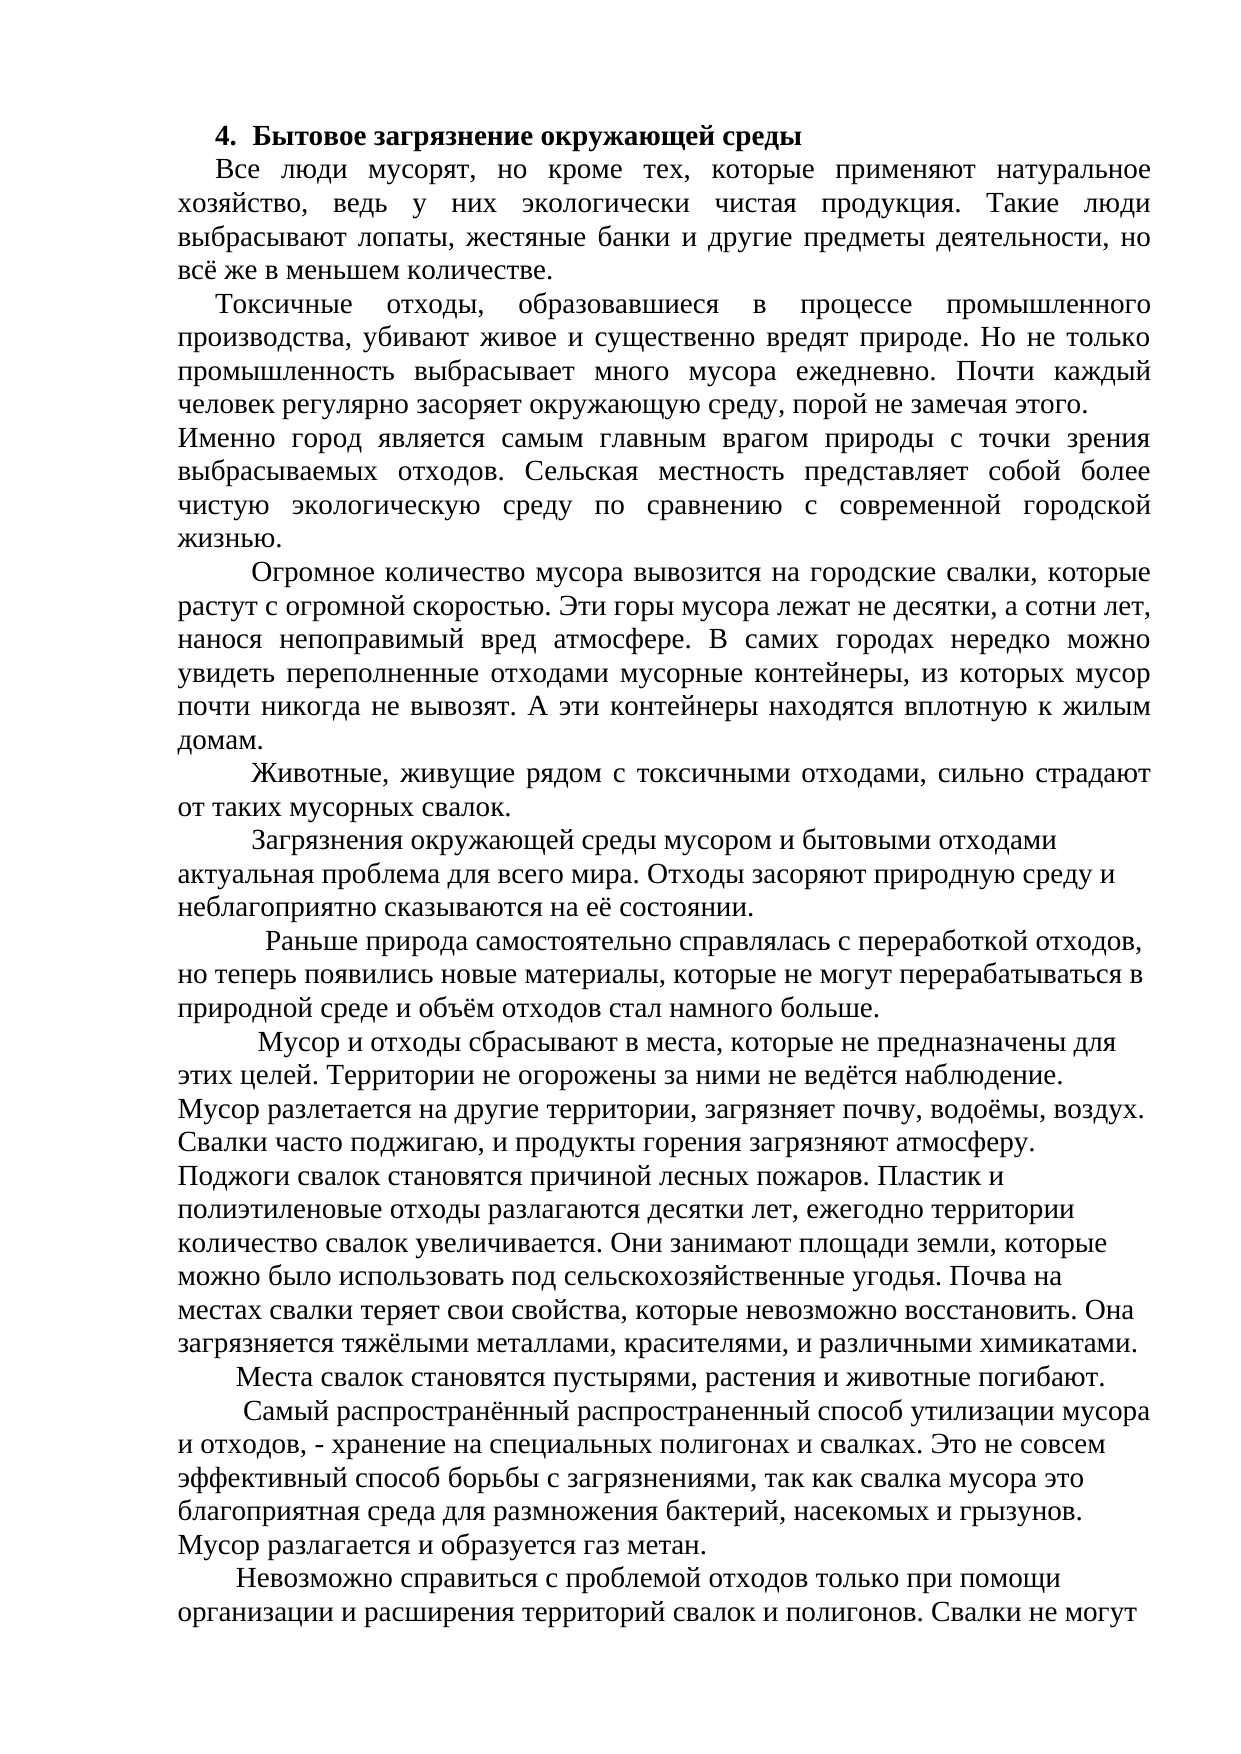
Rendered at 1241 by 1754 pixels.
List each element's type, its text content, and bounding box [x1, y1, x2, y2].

text Все люди мусорят, но кроме тех, которые применяют натуральное хозяйство, ведь у них экологически чистая продукция. Такие люди выбрасывают лопаты, жестяные банки и другие предметы деятельности, но всё же в меньшем количестве. [177, 152, 1152, 286]
text Животные, живущие рядом с токсичными отходами, сильно страдают от таких мусорных свалок. [177, 755, 1152, 822]
text Огромное количество мусора вывозится на городские свалки, которые растут с огромной скоростью. Эти горы мусора лежат не десятки, а сотни лет, нанося непоправимый вред атмосфере. В самих городах нередко можно увидеть переполненные отходами мусорные контейнеры, из которых мусор почти никогда не вывозят. А эти контейнеры находятся вплотную к жилым домам. [177, 554, 1152, 755]
text Токсичные отходы, образовавшиеся в процессе промышленного производства, убивают живое и существенно вредят природе. Но не только промышленность выбрасывает много мусора ежедневно. Почти каждый человек регулярно засоряет окружающую среду, порой не замечая этого. [177, 286, 1152, 420]
list Бытовое загрязнение окружающей среды [215, 118, 1152, 152]
text Именно город является самым главным врагом природы с точки зрения выбрасываемых отходов. Сельская местность представляет собой более чистую экологическую среду по сравнению с современной городской жизнью. [177, 420, 1152, 554]
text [177, 822, 1152, 1627]
